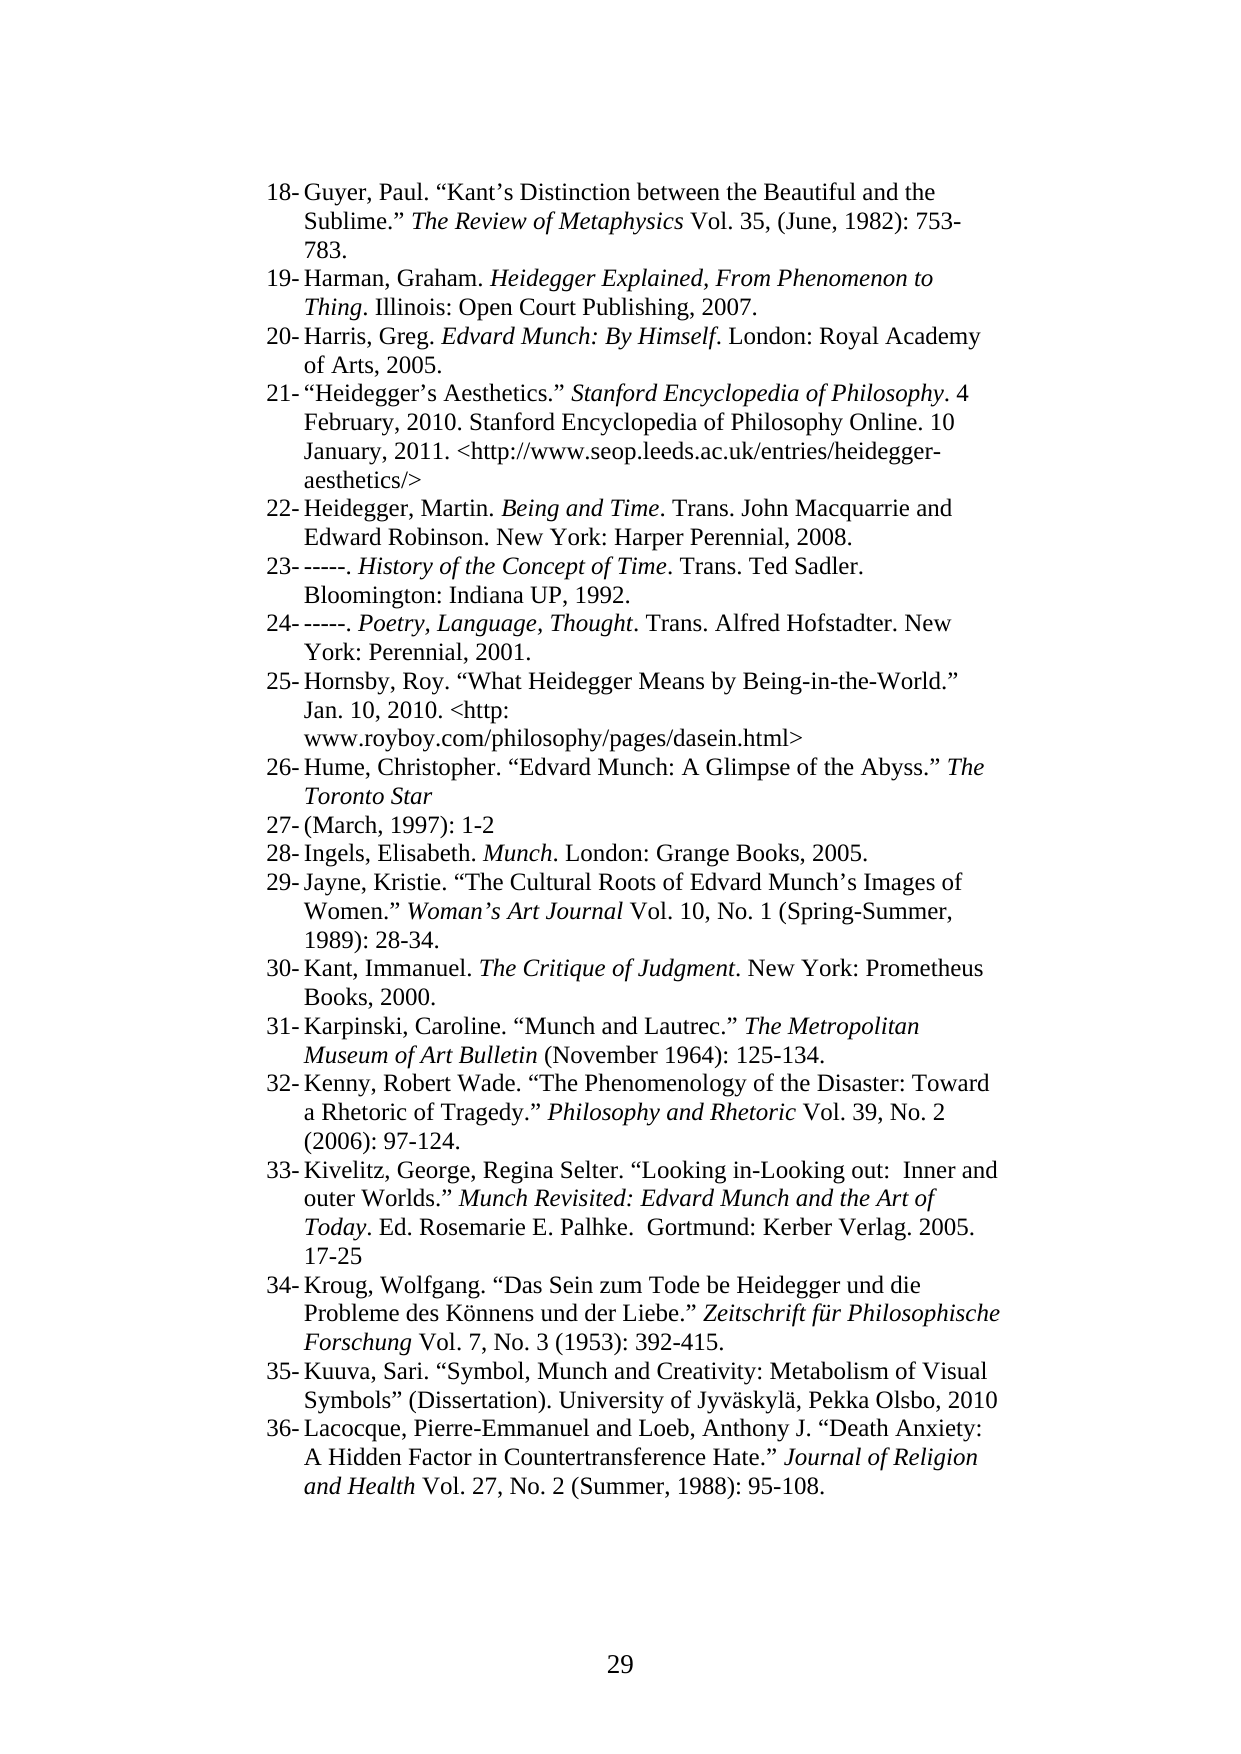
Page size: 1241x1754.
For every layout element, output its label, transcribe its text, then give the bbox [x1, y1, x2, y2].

text Guyer, Paul. “Kant’s Distinction between the Beautiful and the Sublime.” The Review of Metaphysics Vol. 35, (June, 1982): 753-783. [266, 177, 1004, 263]
text “Heidegger’s Aesthetics.” Stanford Encyclopedia of Philosophy. 4 February, 2010. Stanford Encyclopedia of Philosophy Online. 10 January, 2011. <http://www.seop.leeds.ac.uk/entries/heidegger-aesthetics/> [266, 378, 1004, 493]
text Kivelitz, George, Regina Selter. “Looking in-Looking out: Inner and outer Worlds.” Munch Revisited: Edvard Munch and the Art of Today. Ed. Rosemarie E. Palhke. Gortmund: Kerber Verlag. 2005. 17-25 [266, 1155, 1004, 1270]
text Harman, Graham. Heidegger Explained, From Phenomenon to Thing. Illinois: Open Court Publishing, 2007. [266, 263, 1004, 321]
text Kuuva, Sari. “Symbol, Munch and Creativity: Metabolism of Visual Symbols” (Dissertation). University of Jyväskylä, Pekka Olsbo, 2010 [266, 1356, 1004, 1413]
text Harris, Greg. Edvard Munch: By Himself. London: Royal Academy of Arts, 2005. [266, 321, 1004, 378]
text Ingels, Elisabeth. Munch. London: Grange Books, 2005. [266, 838, 1004, 867]
text (March, 1997): 1-2 [266, 810, 1004, 838]
text Heidegger, Martin. Being and Time. Trans. John Macquarrie and Edward Robinson. New York: Harper Perennial, 2008. [266, 493, 1004, 551]
text Hornsby, Roy. “What Heidegger Means by Being-in-the-World.” Jan. 10, 2010. <http: www.royboy.com/philosophy/pages/dasein.html> [266, 666, 1004, 752]
text Kant, Immanuel. The Critique of Judgment. New York: Prometheus Books, 2000. [266, 953, 1004, 1011]
text Karpinski, Caroline. “Munch and Lautrec.” The Metropolitan Museum of Art Bulletin (November 1964): 125-134. [266, 1011, 1004, 1068]
text Kroug, Wolfgang. “Das Sein zum Tode be Heidegger und die Probleme des Könnens und der Liebe.” Zeitschrift für Philosophische Forschung Vol. 7, No. 3 (1953): 392-415. [266, 1270, 1004, 1356]
text Lacocque, Pierre-Emmanuel and Loeb, Anthony J. “Death Anxiety: A Hidden Factor in Countertransference Hate.” Journal of Religion and Health Vol. 27, No. 2 (Summer, 1988): 95-108. [266, 1413, 1004, 1500]
text Hume, Christopher. “Edvard Munch: A Glimpse of the Abyss.” The Toronto Star [266, 752, 1004, 810]
text Kenny, Robert Wade. “The Phenomenology of the Disaster: Toward a Rhetoric of Tragedy.” Philosophy and Rhetoric Vol. 39, No. 2 (2006): 97-124. [266, 1068, 1004, 1155]
text Jayne, Kristie. “The Cultural Roots of Edvard Munch’s Images of Women.” Woman’s Art Journal Vol. 10, No. 1 (Spring-Summer, 1989): 28-34. [266, 867, 1004, 953]
text -----. History of the Concept of Time. Trans. Ted Sadler. Bloomington: Indiana UP, 1992. [266, 551, 1004, 608]
text -----. Poetry, Language, Thought. Trans. Alfred Hofstadter. New York: Perennial, 2001. [266, 608, 1004, 666]
